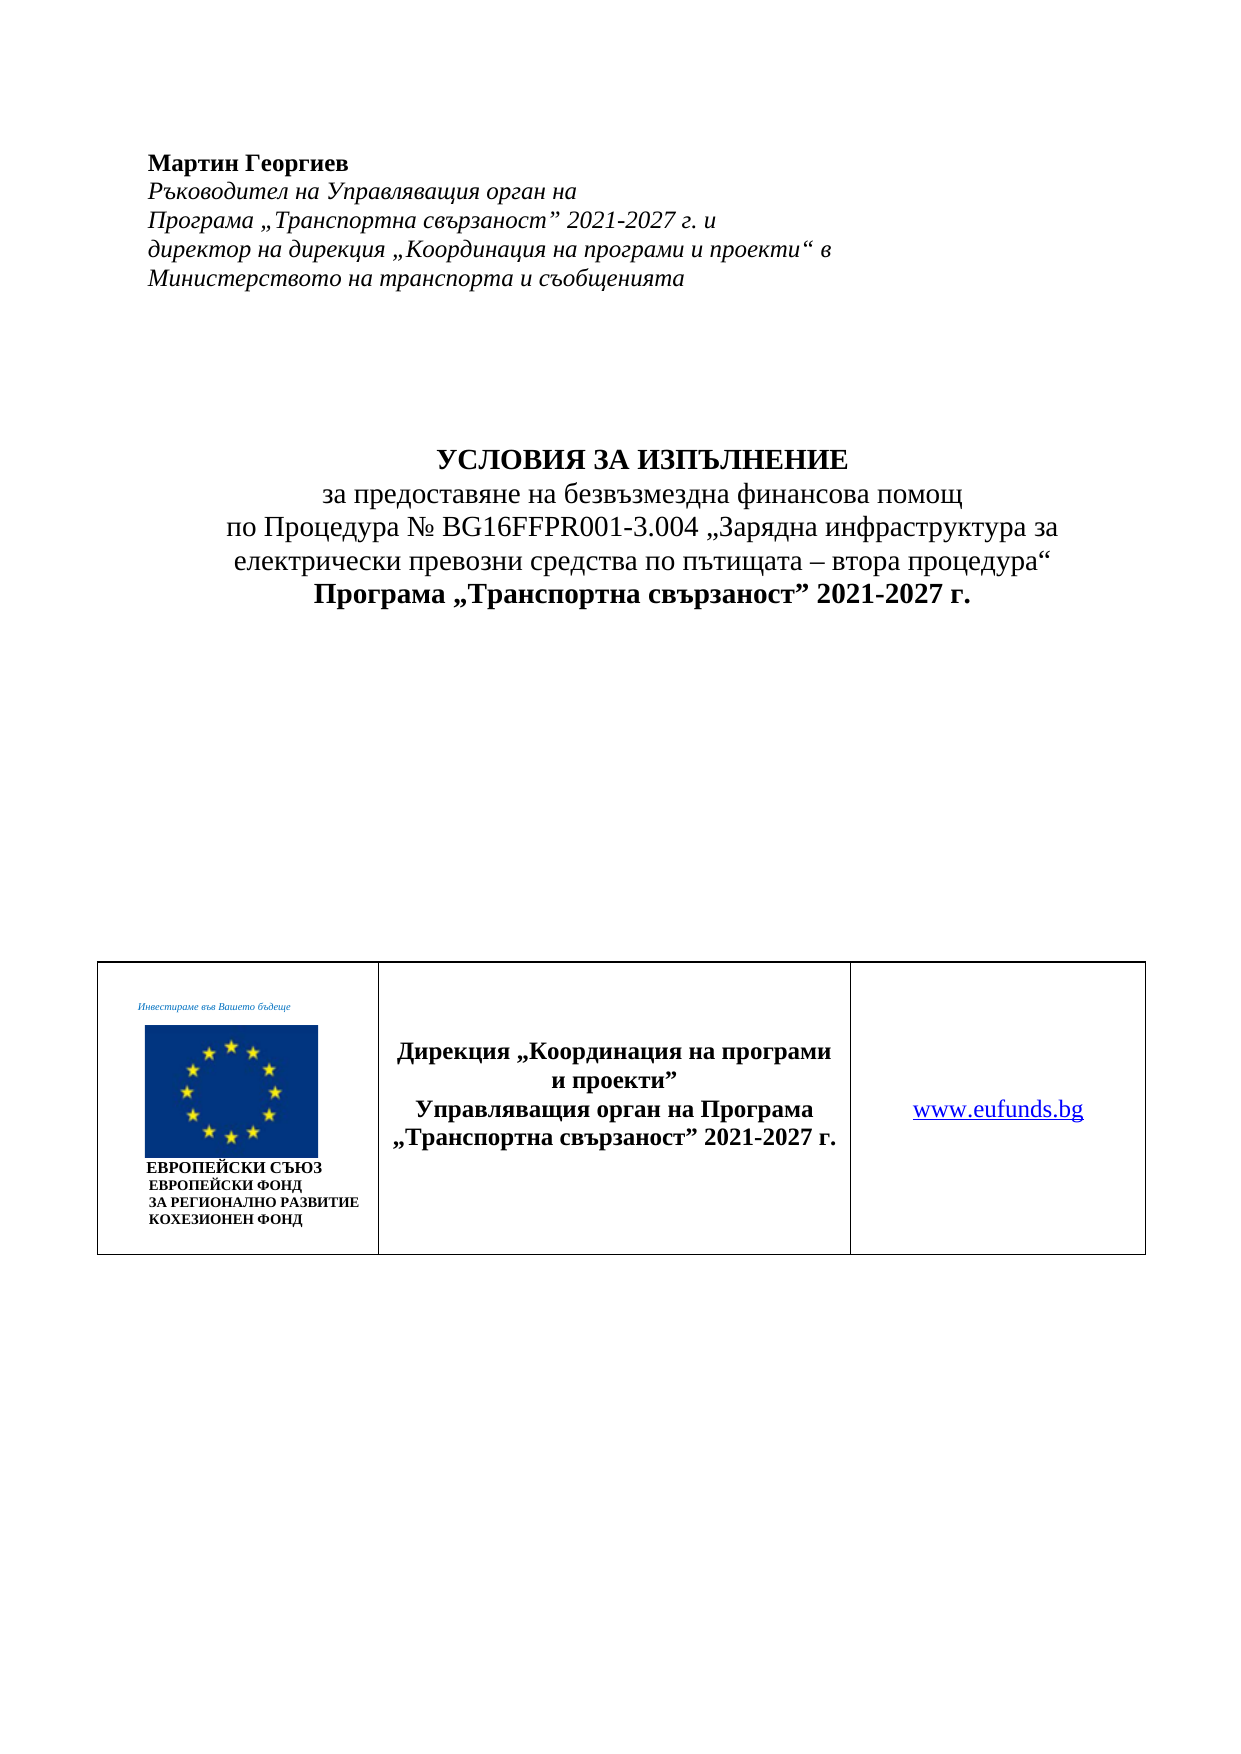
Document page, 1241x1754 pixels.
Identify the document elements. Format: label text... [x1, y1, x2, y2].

table_header www.eufunds.bg [851, 963, 1145, 1253]
table_header Дирекция „Координация на програми и проекти” Управляващия орган на Програма „Транспортна свързаност” 2021-2027 г. [379, 963, 850, 1253]
text Програма „Транспортна свързаност” 2021-2027 г. и [148, 205, 1137, 234]
text Програма „Транспортна свързаност” 2021-2027 г. [148, 577, 1137, 610]
text Мартин Георгиев [148, 148, 1137, 176]
text за предоставяне на безвъзмездна финансова помощ [148, 476, 1137, 509]
text по Процедура № BG16FFPR001-3.004 „Зарядна инфраструктура за електрически превозни средства по пътищата – втора процедура“ [148, 509, 1137, 577]
text УСЛОВИЯ ЗА ИЗПЪЛНЕНИЕ [148, 442, 1137, 476]
table_header Инвестираме във Вашето бъдеще ЕВРОПЕЙСКИ СЪЮЗ ЕВРОПЕЙСКИ ФОНД ЗА РЕГИОНАЛНО РАЗВИТИЕ КОХЕЗИОНЕН ФОНД [98, 963, 378, 1253]
text директор на дирекция „Координация на програми и проекти“ в [148, 234, 1137, 263]
picture [144, 1025, 319, 1158]
text Министерството на транспорта и съобщенията [148, 263, 1137, 291]
text Ръководител на Управляващия орган на [148, 176, 1137, 205]
